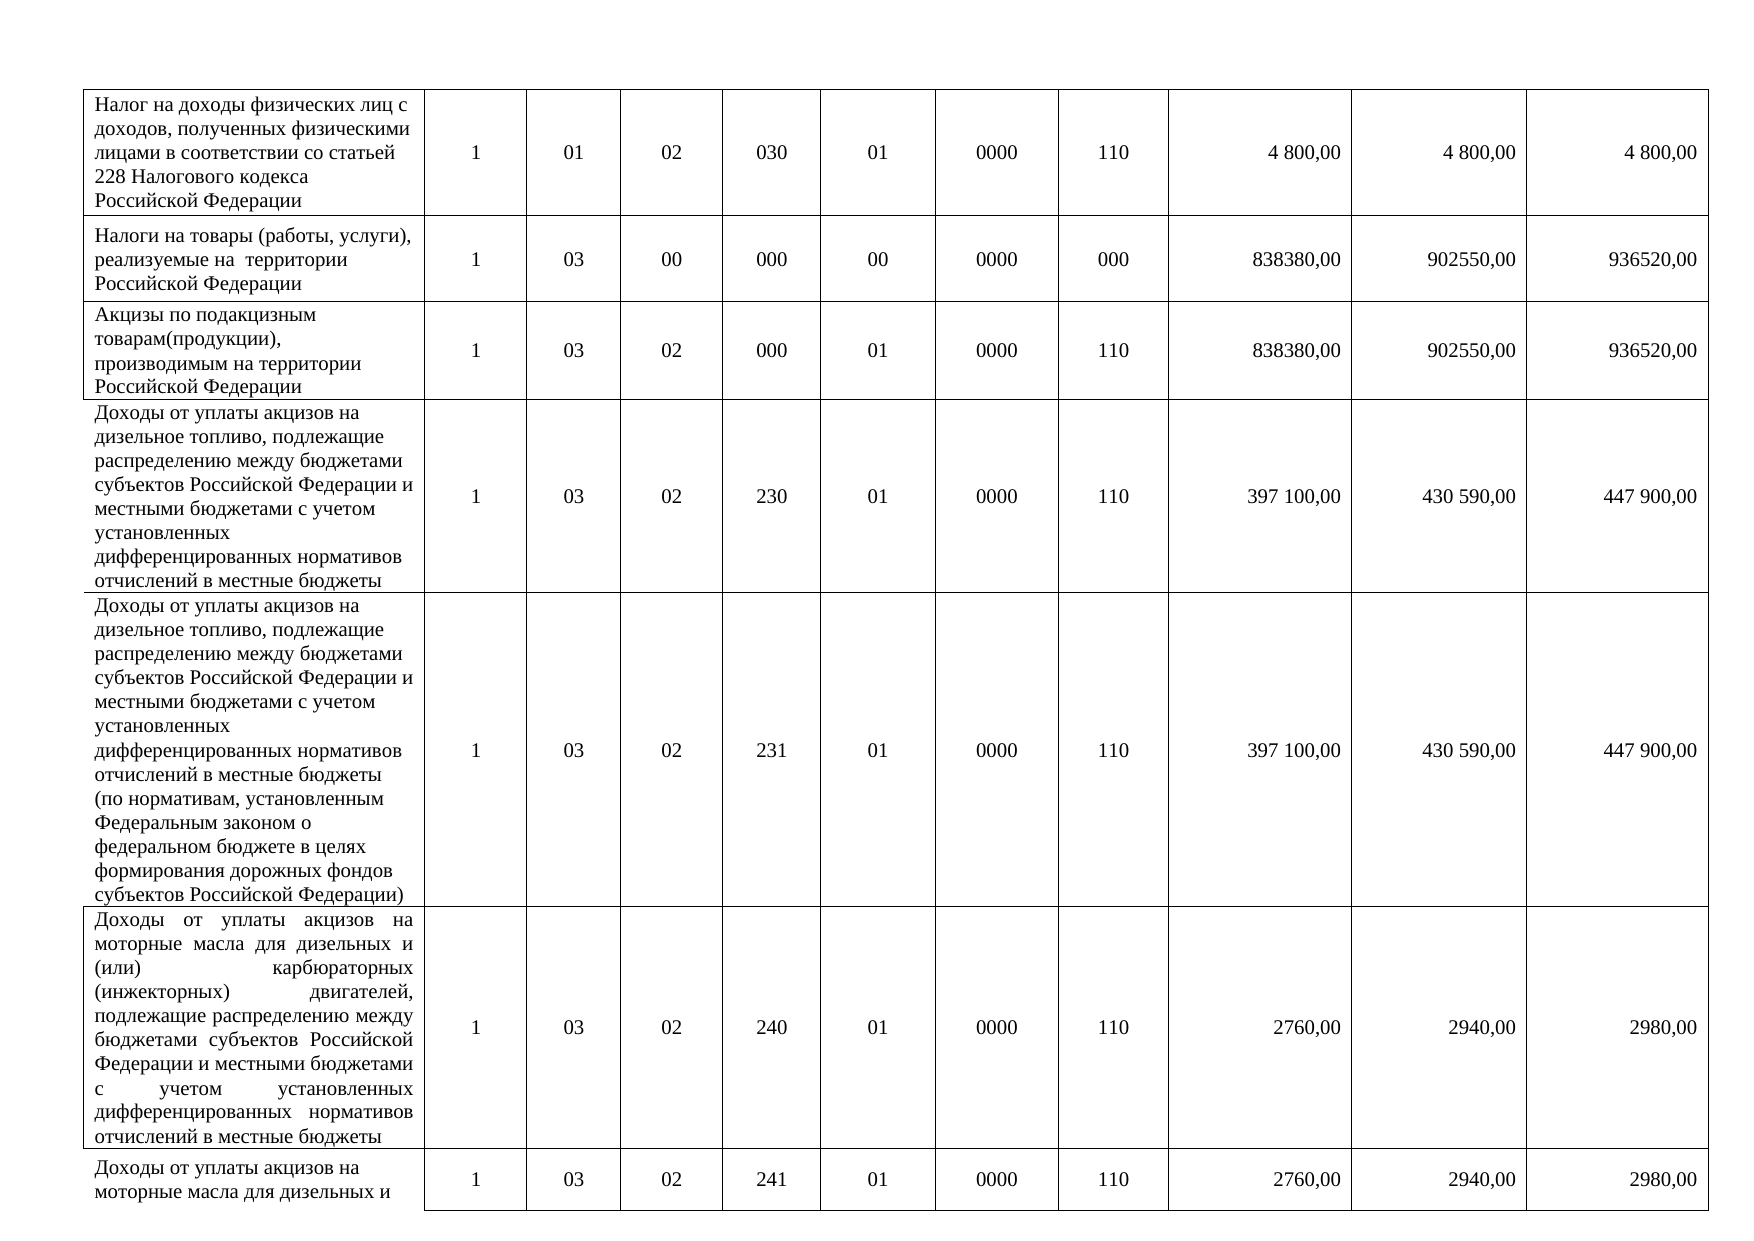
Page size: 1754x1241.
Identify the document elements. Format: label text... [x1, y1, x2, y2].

table_cell 01 [821, 593, 935, 906]
table_cell 397 100,00 [1169, 400, 1351, 592]
table_cell 936520,00 [1527, 216, 1708, 301]
table_cell Доходы от уплаты акцизов на дизельное топливо, подлежащие распределению между бюджетами субъектов Российской Федерации и местными бюджетами с учетом установленных дифференцированных нормативов отчислений в местные бюджеты (по нормативам, установленным Федеральным законом о федеральном бюджете в целях формирования дорожных фондов субъектов Российской Федерации) [83, 592, 424, 906]
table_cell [83, 1149, 424, 1209]
table_cell 000 [723, 302, 820, 398]
table_cell 2760,00 [1169, 1149, 1351, 1209]
table_cell 01 [821, 90, 935, 215]
table_cell 01 [527, 90, 620, 215]
table_cell 1 [425, 907, 526, 1148]
table_cell 1 [425, 302, 526, 398]
table_cell 936520,00 [1527, 302, 1708, 398]
table_cell 230 [723, 400, 820, 592]
table_cell 2940,00 [1352, 907, 1526, 1148]
table_cell 1 [425, 90, 526, 215]
table_cell 397 100,00 [1169, 593, 1351, 906]
table_cell 430 590,00 [1352, 400, 1526, 592]
table_cell Доходы от уплаты акцизов на дизельное топливо, подлежащие распределению между бюджетами субъектов Российской Федерации и местными бюджетами с учетом установленных дифференцированных нормативов отчислений в местные бюджеты [83, 400, 424, 592]
table_cell 01 [821, 1149, 935, 1209]
table_cell 447 900,00 [1527, 400, 1708, 592]
table_cell 902550,00 [1352, 216, 1526, 301]
table_cell 03 [527, 216, 620, 301]
table_cell 00 [821, 216, 935, 301]
table_cell Акцизы по подакцизным товарам(продукции), производимым на территории Российской Федерации [84, 302, 424, 398]
table_cell 00 [621, 216, 722, 301]
table_cell 1 [425, 216, 526, 301]
table_cell 02 [621, 1149, 722, 1209]
table_cell 838380,00 [1169, 302, 1351, 398]
table_cell 0000 [936, 593, 1058, 906]
table_cell 01 [821, 302, 935, 398]
table_cell 447 900,00 [1527, 593, 1708, 906]
table_cell 231 [723, 593, 820, 906]
table_cell 03 [527, 302, 620, 398]
table_cell 000 [1059, 216, 1168, 301]
table_cell 0000 [936, 400, 1058, 592]
table_cell 110 [1059, 302, 1168, 398]
table_cell 02 [621, 907, 722, 1148]
table_cell 240 [723, 907, 820, 1148]
table_cell 0000 [936, 216, 1058, 301]
table_cell 0000 [936, 90, 1058, 215]
table_cell 02 [621, 302, 722, 398]
table_cell 430 590,00 [1352, 593, 1526, 906]
table_cell 2760,00 [1169, 907, 1351, 1148]
table_cell 0000 [936, 1149, 1058, 1209]
table_cell 110 [1059, 90, 1168, 215]
table_cell 2980,00 [1527, 1149, 1708, 1209]
table_cell Налог на доходы физических лиц с доходов, полученных физическими лицами в соответствии со статьей 228 Налогового кодекса Российской Федерации [84, 90, 424, 215]
table_cell 902550,00 [1352, 302, 1526, 398]
table_cell 03 [527, 1149, 620, 1209]
table_cell 03 [527, 907, 620, 1148]
table_cell 02 [621, 90, 722, 215]
table_cell 01 [821, 907, 935, 1148]
table_cell 02 [621, 593, 722, 906]
table_cell 4 800,00 [1352, 90, 1526, 215]
table_cell 000 [723, 216, 820, 301]
table_cell 241 [723, 1149, 820, 1209]
table_cell 0000 [936, 907, 1058, 1148]
table_cell 4 800,00 [1169, 90, 1351, 215]
table_cell 2980,00 [1527, 907, 1708, 1148]
table_cell 01 [821, 400, 935, 592]
table_cell 110 [1059, 907, 1168, 1148]
table_cell 2940,00 [1352, 1149, 1526, 1209]
table_cell 0000 [936, 302, 1058, 398]
table_cell Налоги на товары (работы, услуги), реализуемые на территории Российской Федерации [84, 216, 424, 301]
table_cell 1 [425, 400, 526, 592]
table_cell Доходы от уплаты акцизов на моторные масла для дизельных и (или) карбюраторных (инжекторных) двигателей, подлежащие распределению между бюджетами субъектов Российской Федерации и местными бюджетами с учетом установленных дифференцированных нормативов отчислений в местные бюджеты [84, 907, 424, 1148]
table_cell 110 [1059, 593, 1168, 906]
table_cell 110 [1059, 1149, 1168, 1209]
table_cell 1 [425, 593, 526, 906]
table_cell 03 [527, 400, 620, 592]
table_cell 4 800,00 [1527, 90, 1708, 215]
table_cell 1 [425, 1149, 526, 1209]
table_cell 838380,00 [1169, 216, 1351, 301]
table_cell 030 [723, 90, 820, 215]
table_cell 03 [527, 593, 620, 906]
table_cell 110 [1059, 400, 1168, 592]
table_cell 02 [621, 400, 722, 592]
